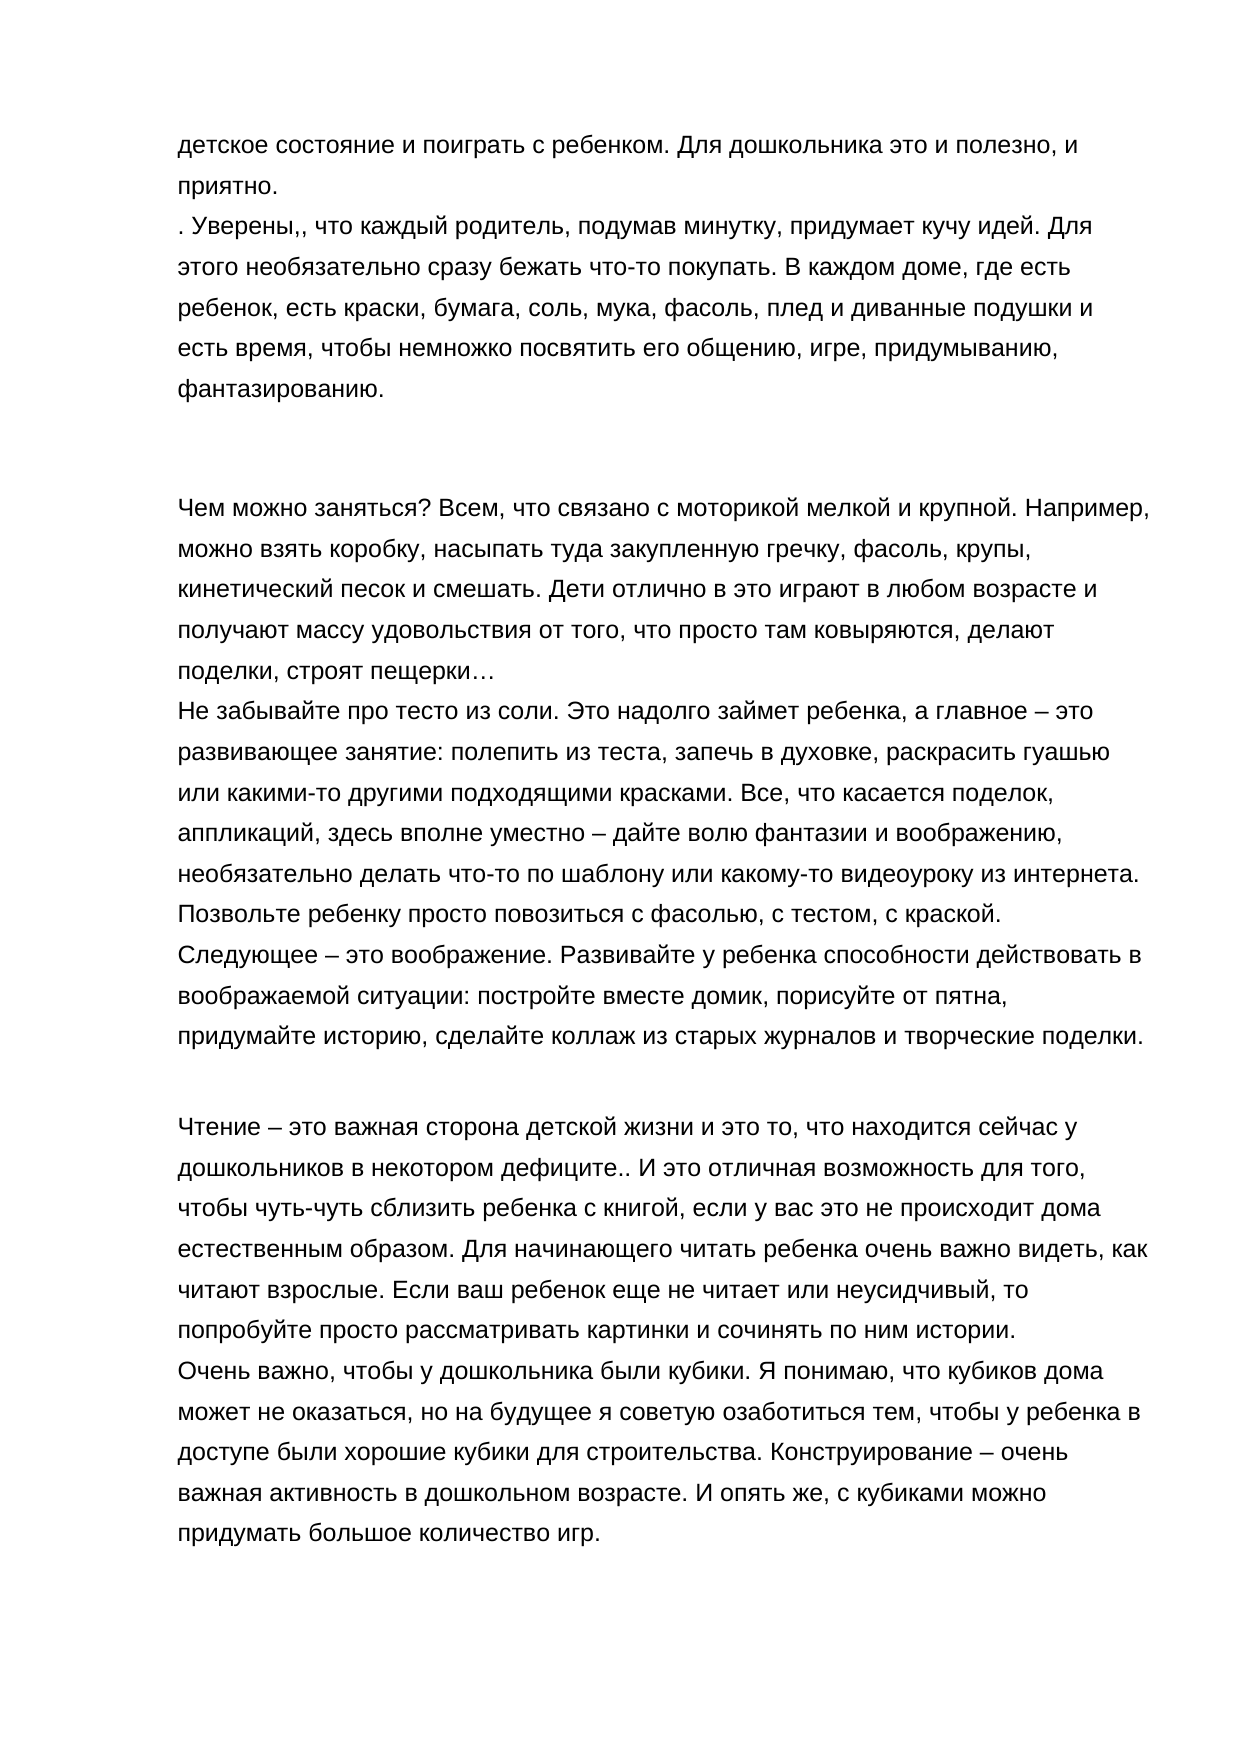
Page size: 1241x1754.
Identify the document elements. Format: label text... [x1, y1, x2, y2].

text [177, 118, 1152, 199]
text Чем можно заняться? Всем, что связано с моторикой мелкой и крупной. Например, можно взять коробку, насыпать туда закупленную гречку, фасоль, крупы, кинетический песок и смешать. Дети отлично в это играют в любом возрасте и получают массу удовольствия от того, что просто там ковыряются, делают поделки, строят пещерки… [177, 481, 1152, 684]
text Чтение – это важная сторона детской жизни и это то, что находится сейчас у дошкольников в некотором дефиците.. И это отличная возможность для того, чтобы чуть-чуть сблизить ребенка с книгой, если у вас это не происходит дома естественным образом. Для начинающего читать ребенка очень важно видеть, как читают взрослые. Если ваш ребенок еще не читает или неусидчивый, то попробуйте просто рассматривать картинки и сочинять по ним истории. [177, 1100, 1152, 1344]
text Следующее – это воображение. Развивайте у ребенка способности действовать в воображаемой ситуации: постройте вместе домик, порисуйте от пятна, придумайте историю, сделайте коллаж из старых журналов и творческие поделки. [177, 928, 1152, 1050]
text Не забывайте про тесто из соли. Это надолго займет ребенка, а главное – это развивающее занятие: полепить из теста, запечь в духовке, раскрасить гуашью или какими-то другими подходящими красками. Все, что касается поделок, аппликаций, здесь вполне уместно – дайте волю фантазии и воображению, необязательно делать что-то по шаблону или какому-то видеоуроку из интернета. Позвольте ребенку просто повозиться с фасолью, с тестом, с краской. [177, 684, 1152, 928]
text . Уверены,, что каждый родитель, подумав минутку, придумает кучу идей. Для этого необязательно сразу бежать что-то покупать. В каждом доме, где есть ребенок, есть краски, бумага, соль, мука, фасоль, плед и диванные подушки и есть время, чтобы немножко посвятить его общению, игре, придумыванию, фантазированию. [177, 199, 1152, 402]
text Очень важно, чтобы у дошкольника были кубики. Я понимаю, что кубиков дома может не оказаться, но на будущее я советую озаботиться тем, чтобы у ребенка в доступе были хорошие кубики для строительства. Конструирование – очень важная активность в дошкольном возрасте. И опять же, с кубиками можно придумать большое количество игр. [177, 1344, 1152, 1547]
